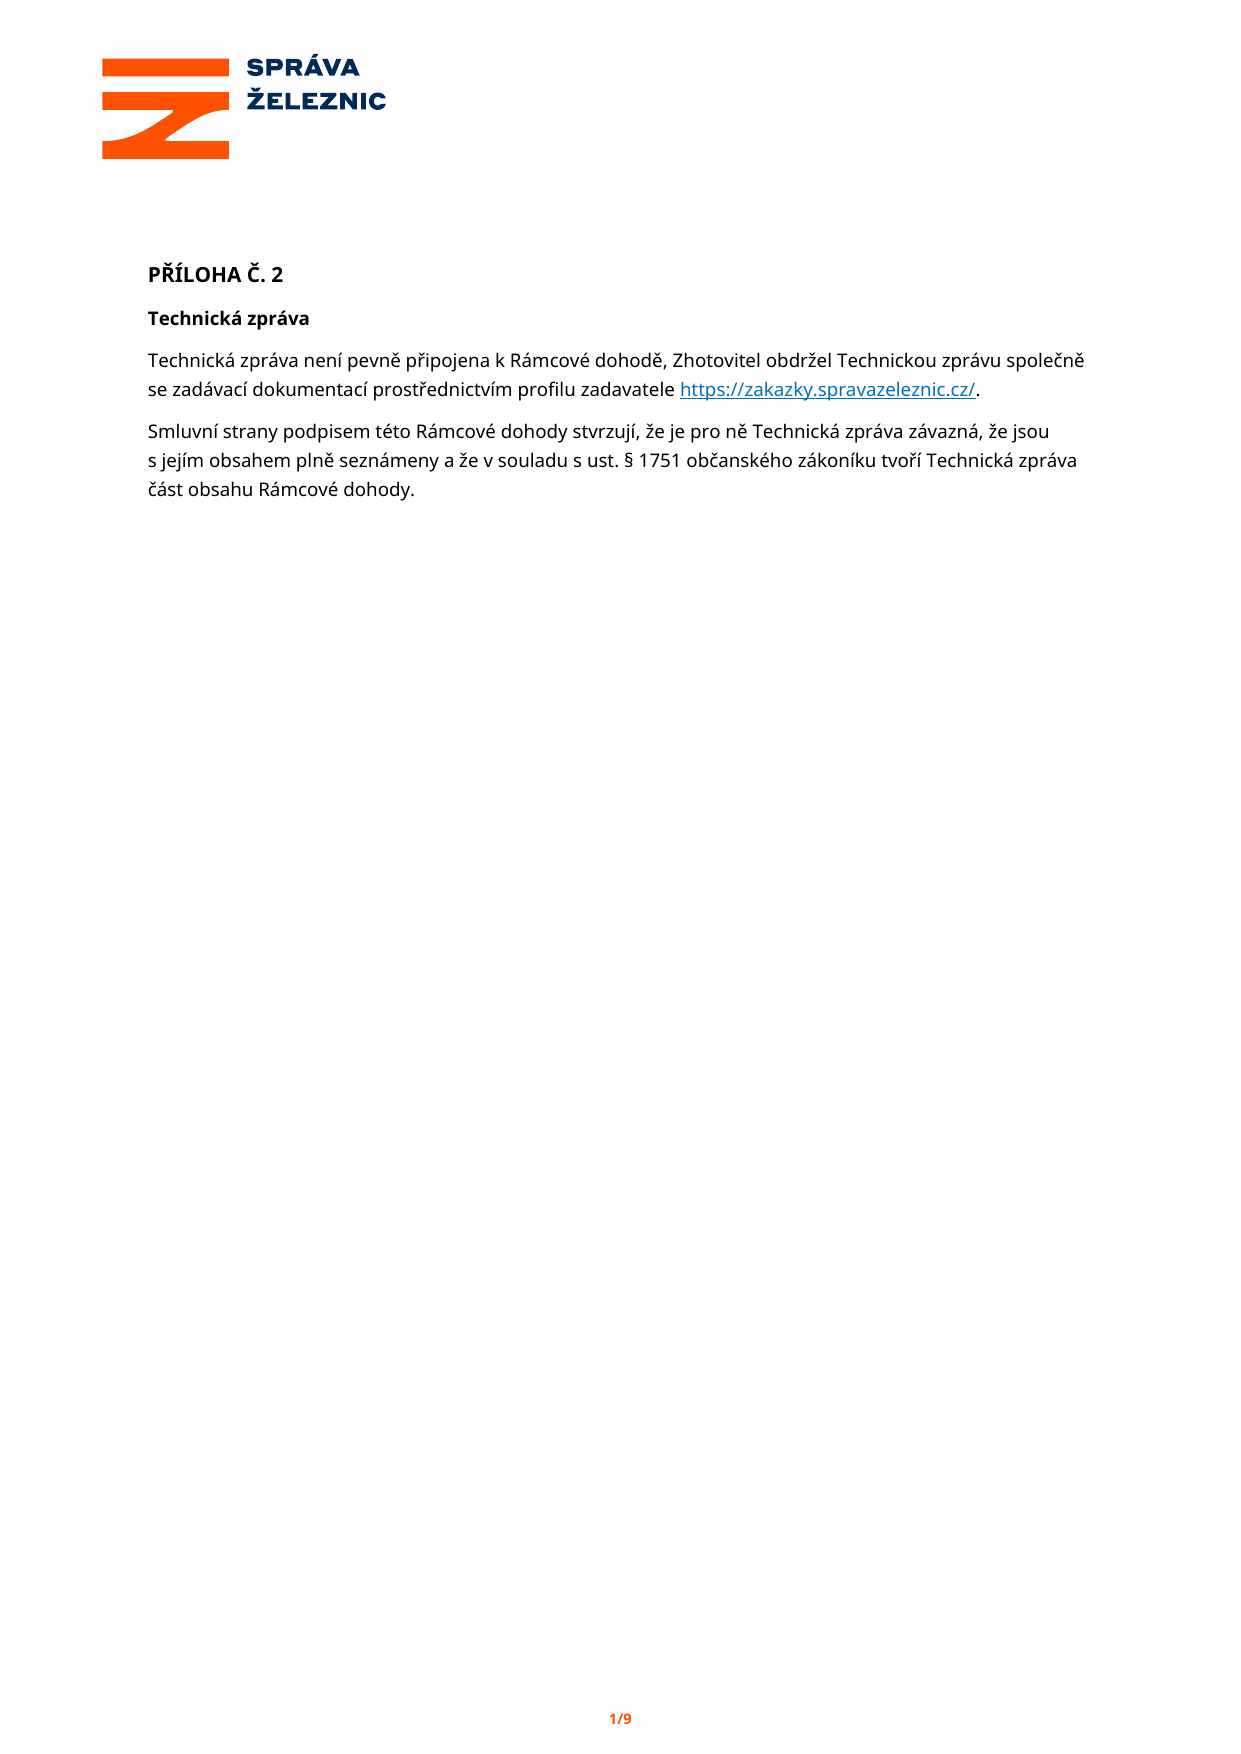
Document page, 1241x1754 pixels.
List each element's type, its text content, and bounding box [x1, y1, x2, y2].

text Technická zpráva není pevně připojena k Rámcové dohodě, Zhotovitel obdržel Technickou zprávu společně se zadávací dokumentací prostřednictvím profilu zadavatele https://zakazky.spravazeleznic.cz/. [148, 347, 1093, 402]
text Technická zpráva [148, 305, 1093, 331]
text PŘÍLOHA Č. 2 [148, 260, 1093, 289]
text Smluvní strany podpisem této Rámcové dohody stvrzují, že je pro ně Technická zpráva závazná, že jsou s jejím obsahem plně seznámeny a že v souladu s ust. § 1751 občanského zákoníku tvoří Technická zpráva část obsahu Rámcové dohody. [148, 418, 1093, 502]
